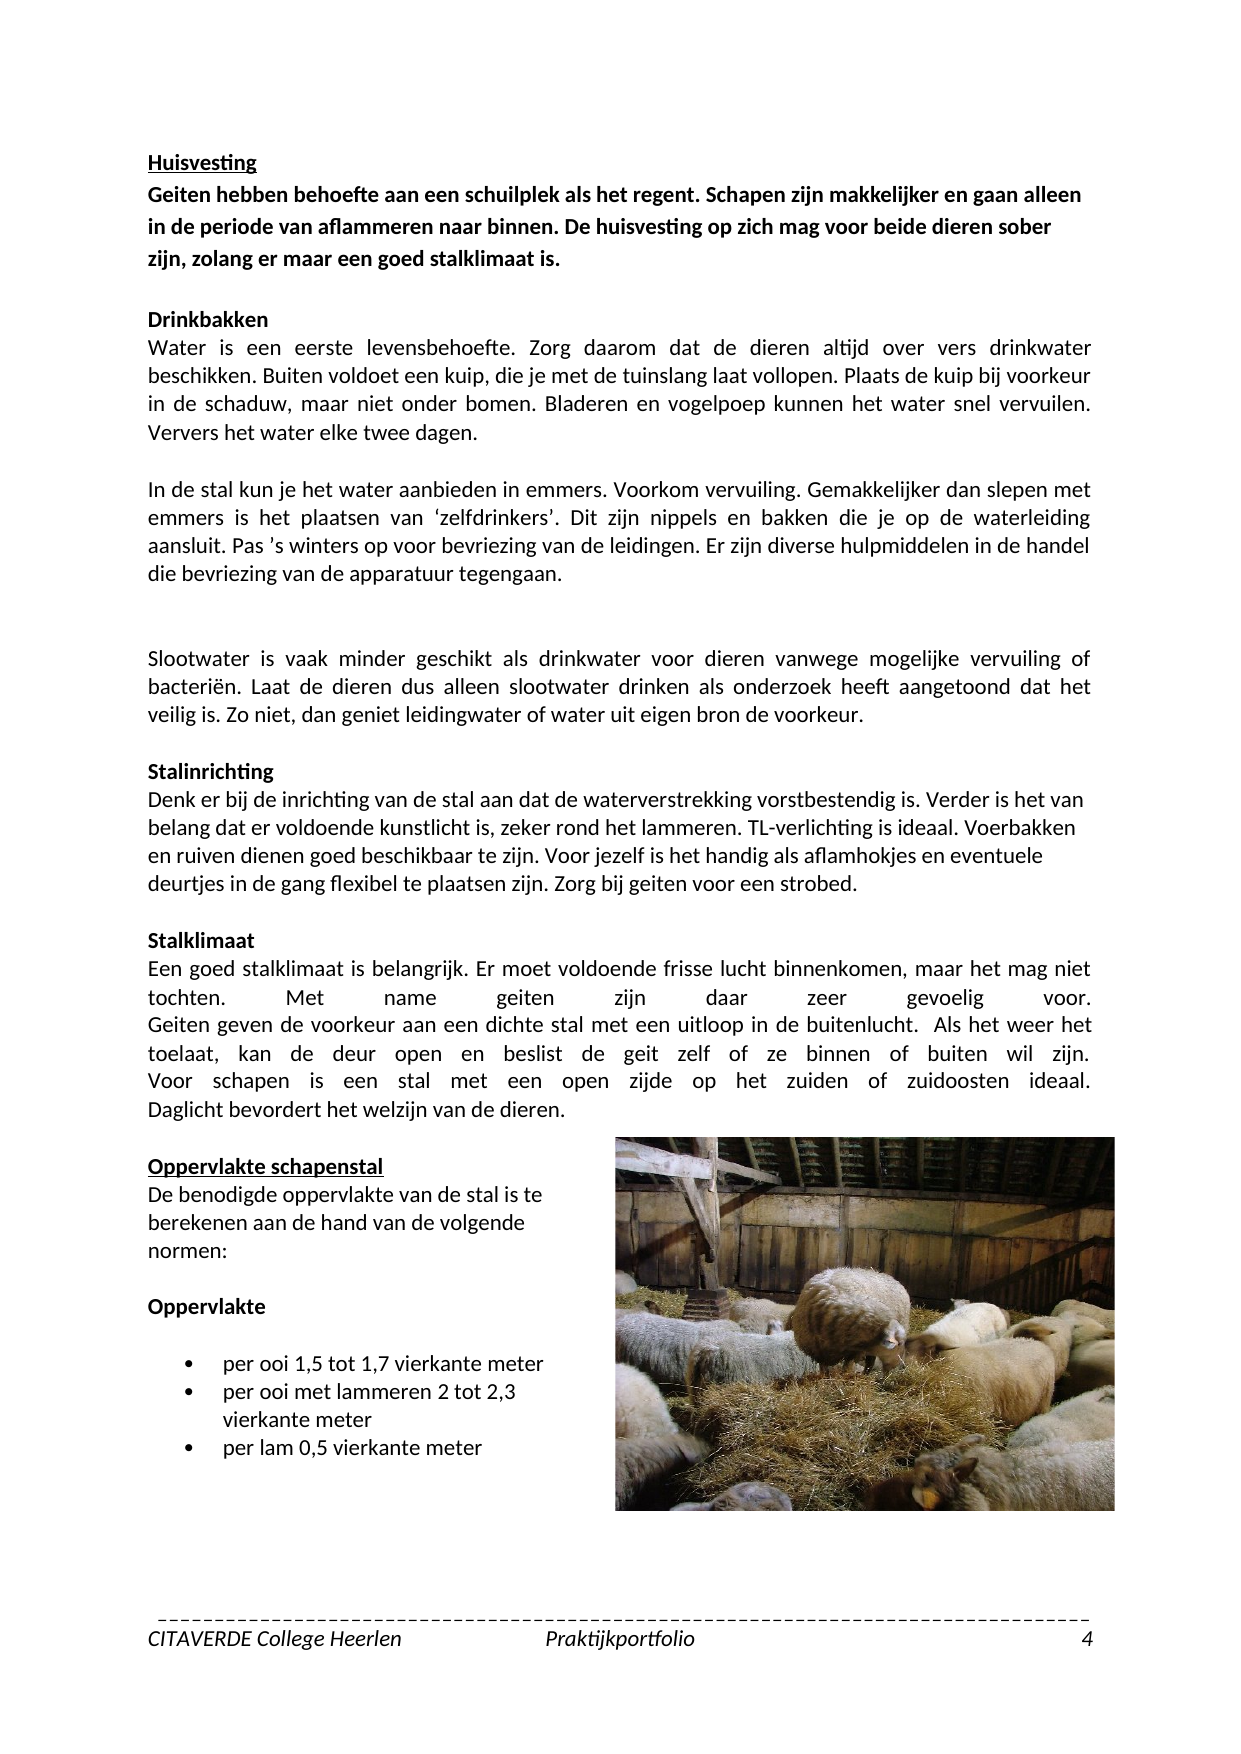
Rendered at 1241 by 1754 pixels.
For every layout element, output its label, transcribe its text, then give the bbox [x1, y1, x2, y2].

list per ooi 1,5 tot 1,7 vierkante meter [185, 1349, 615, 1377]
picture [615, 1137, 1115, 1510]
subtitle Huisvesting [148, 148, 1093, 176]
text De benodigde oppervlakte van de stal is te berekenen aan de hand van de volgende normen: Oppervlakte [148, 1180, 615, 1320]
list per ooi met lammeren 2 tot 2,3 vierkante meter [185, 1377, 615, 1433]
text Oppervlakte schapenstal [148, 1152, 615, 1180]
text Slootwater is vaak minder geschikt als drinkwater voor dieren vanwege mogelijke vervuiling of bacteriën. Laat de dieren dus alleen slootwater drinken als onderzoek heeft aangetoond dat het veilig is. Zo niet, dan geniet leidingwater of water uit eigen bron de voorkeur. [148, 616, 1093, 728]
text Stalinrichting Denk er bij de inrichting van de stal aan dat de waterverstrekking vorstbestendig is. Verder is het van belang dat er voldoende kunstlicht is, zeker rond het lammeren. TL-verlichting is ideaal. Voerbakken en ruiven dienen goed beschikbaar te zijn. Voor jezelf is het handig als aflamhokjes en eventuele deurtjes in de gang flexibel te plaatsen zijn. Zorg bij geiten voor een strobed. [148, 757, 1093, 897]
list per lam 0,5 vierkante meter [185, 1433, 615, 1461]
text Stalklimaat Een goed stalklimaat is belangrijk. Er moet voldoende frisse lucht binnenkomen, maar het mag niet tochten. Met name geiten zijn daar zeer gevoelig voor. Geiten geven de voorkeur aan een dichte stal met een uitloop in de buitenlucht. Als het weer het toelaat, kan de deur open en beslist de geit zelf of ze binnen of buiten wil zijn. Voor schapen is een stal met een open zijde op het zuiden of zuidoosten ideaal. Daglicht bevordert het welzijn van de dieren. [148, 927, 1093, 1123]
text Drinkbakken Water is een eerste levensbehoefte. Zorg daarom dat de dieren altijd over vers drinkwater beschikken. Buiten voldoet een kuip, die je met de tuinslang laat vollopen. Plaats de kuip bij voorkeur in de schaduw, maar niet onder bomen. Bladeren en vogelpoep kunnen het water snel vervuilen. Ververs het water elke twee dagen. [148, 306, 1093, 446]
subtitle Geiten hebben behoefte aan een schuilplek als het regent. Schapen zijn makkelijker en gaan alleen in de periode van aflammeren naar binnen. De huisvesting op zich mag voor beide dieren sober zijn, zolang er maar een goed stalklimaat is. [148, 180, 1093, 272]
text In de stal kun je het water aanbieden in emmers. Voorkom vervuiling. Gemakkelijker dan slepen met emmers is het plaatsen van ‘zelfdrinkers’. Dit zijn nippels en bakken die je op de waterleiding aansluit. Pas ’s winters op voor bevriezing van de leidingen. Er zijn diverse hulpmiddelen in de handel die bevriezing van de apparatuur tegengaan. [148, 475, 1093, 587]
